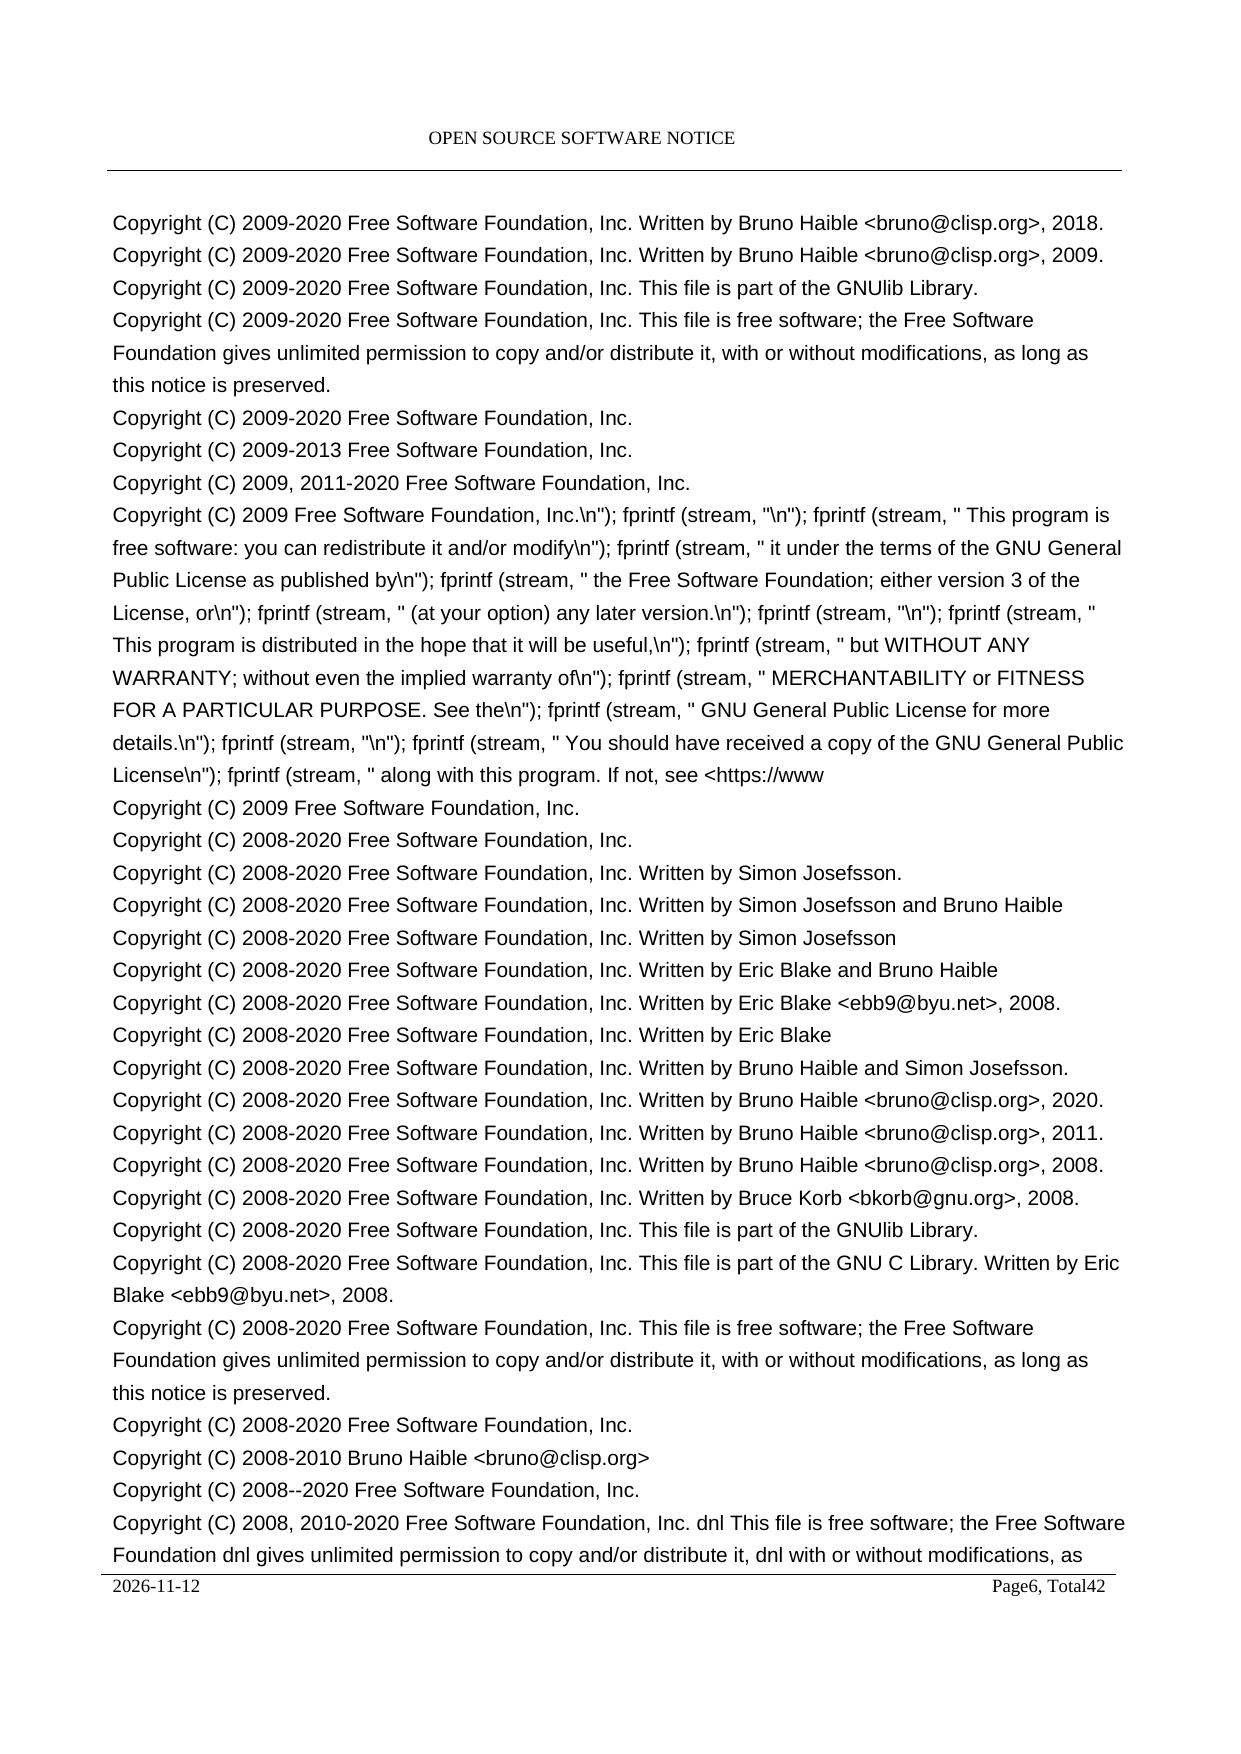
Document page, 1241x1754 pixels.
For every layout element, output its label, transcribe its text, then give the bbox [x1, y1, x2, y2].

text Copyright (C) 2008-2010 Bruno Haible <bruno@clisp.org> [112, 1441, 1128, 1474]
text Copyright (C) 2008-2020 Free Software Foundation, Inc. Written by Bruce Korb <bkorb@gnu.org>, 2008. [112, 1181, 1128, 1214]
text Copyright (C) 2008-2020 Free Software Foundation, Inc. Written by Eric Blake <ebb9@byu.net>, 2008. [112, 986, 1128, 1019]
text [112, 1506, 1128, 1571]
text Copyright (C) 2008-2020 Free Software Foundation, Inc. Written by Simon Josefsson and Bruno Haible [112, 889, 1128, 921]
text Copyright (C) 2009-2020 Free Software Foundation, Inc. Written by Bruno Haible <bruno@clisp.org>, 2009. [112, 239, 1128, 271]
text Copyright (C) 2009 Free Software Foundation, Inc.\n"); fprintf (stream, "\n"); fprintf (stream, " This program is free software: you can redistribute it and/or modify\n"); fprintf (stream, " it under the terms of the GNU General Public License as published by\n"); fprintf (stream, " the Free Software Foundation; either version 3 of the License, or\n"); fprintf (stream, " (at your option) any later version.\n"); fprintf (stream, "\n"); fprintf (stream, " This program is distributed in the hope that it will be useful,\n"); fprintf (stream, " but WITHOUT ANY WARRANTY; without even the implied warranty of\n"); fprintf (stream, " MERCHANTABILITY or FITNESS FOR A PARTICULAR PURPOSE. See the\n"); fprintf (stream, " GNU General Public License for more details.\n"); fprintf (stream, "\n"); fprintf (stream, " You should have received a copy of the GNU General Public License\n"); fprintf (stream, " along with this program. If not, see <https://www [112, 499, 1128, 791]
text Copyright (C) 2008-2020 Free Software Foundation, Inc. Written by Bruno Haible <bruno@clisp.org>, 2008. [112, 1149, 1128, 1181]
text Copyright (C) 2009-2013 Free Software Foundation, Inc. [112, 434, 1128, 466]
text Copyright (C) 2009-2020 Free Software Foundation, Inc. Written by Bruno Haible <bruno@clisp.org>, 2018. [112, 206, 1128, 239]
text Copyright (C) 2008--2020 Free Software Foundation, Inc. [112, 1474, 1128, 1506]
text Copyright (C) 2009 Free Software Foundation, Inc. [112, 791, 1128, 824]
text Copyright (C) 2008-2020 Free Software Foundation, Inc. Written by Bruno Haible <bruno@clisp.org>, 2020. [112, 1084, 1128, 1116]
text Copyright (C) 2008-2020 Free Software Foundation, Inc. [112, 824, 1128, 856]
text Copyright (C) 2008-2020 Free Software Foundation, Inc. Written by Simon Josefsson [112, 921, 1128, 954]
text Copyright (C) 2009-2020 Free Software Foundation, Inc. [112, 401, 1128, 434]
text Copyright (C) 2009, 2011-2020 Free Software Foundation, Inc. [112, 466, 1128, 499]
text Copyright (C) 2008-2020 Free Software Foundation, Inc. Written by Bruno Haible and Simon Josefsson. [112, 1051, 1128, 1084]
text Copyright (C) 2008-2020 Free Software Foundation, Inc. This file is part of the GNU C Library. Written by Eric Blake <ebb9@byu.net>, 2008. [112, 1246, 1128, 1311]
text Copyright (C) 2008-2020 Free Software Foundation, Inc. This file is part of the GNUlib Library. [112, 1214, 1128, 1246]
text Copyright (C) 2008-2020 Free Software Foundation, Inc. This file is free software; the Free Software Foundation gives unlimited permission to copy and/or distribute it, with or without modifications, as long as this notice is preserved. [112, 1311, 1128, 1409]
text Copyright (C) 2008-2020 Free Software Foundation, Inc. Written by Simon Josefsson. [112, 856, 1128, 889]
text Copyright (C) 2008-2020 Free Software Foundation, Inc. Written by Eric Blake and Bruno Haible [112, 954, 1128, 986]
text Copyright (C) 2009-2020 Free Software Foundation, Inc. This file is part of the GNUlib Library. [112, 271, 1128, 304]
text Copyright (C) 2008-2020 Free Software Foundation, Inc. Written by Eric Blake [112, 1019, 1128, 1051]
text Copyright (C) 2009-2020 Free Software Foundation, Inc. This file is free software; the Free Software Foundation gives unlimited permission to copy and/or distribute it, with or without modifications, as long as this notice is preserved. [112, 304, 1128, 401]
text Copyright (C) 2008-2020 Free Software Foundation, Inc. Written by Bruno Haible <bruno@clisp.org>, 2011. [112, 1116, 1128, 1149]
text Copyright (C) 2008-2020 Free Software Foundation, Inc. [112, 1409, 1128, 1441]
